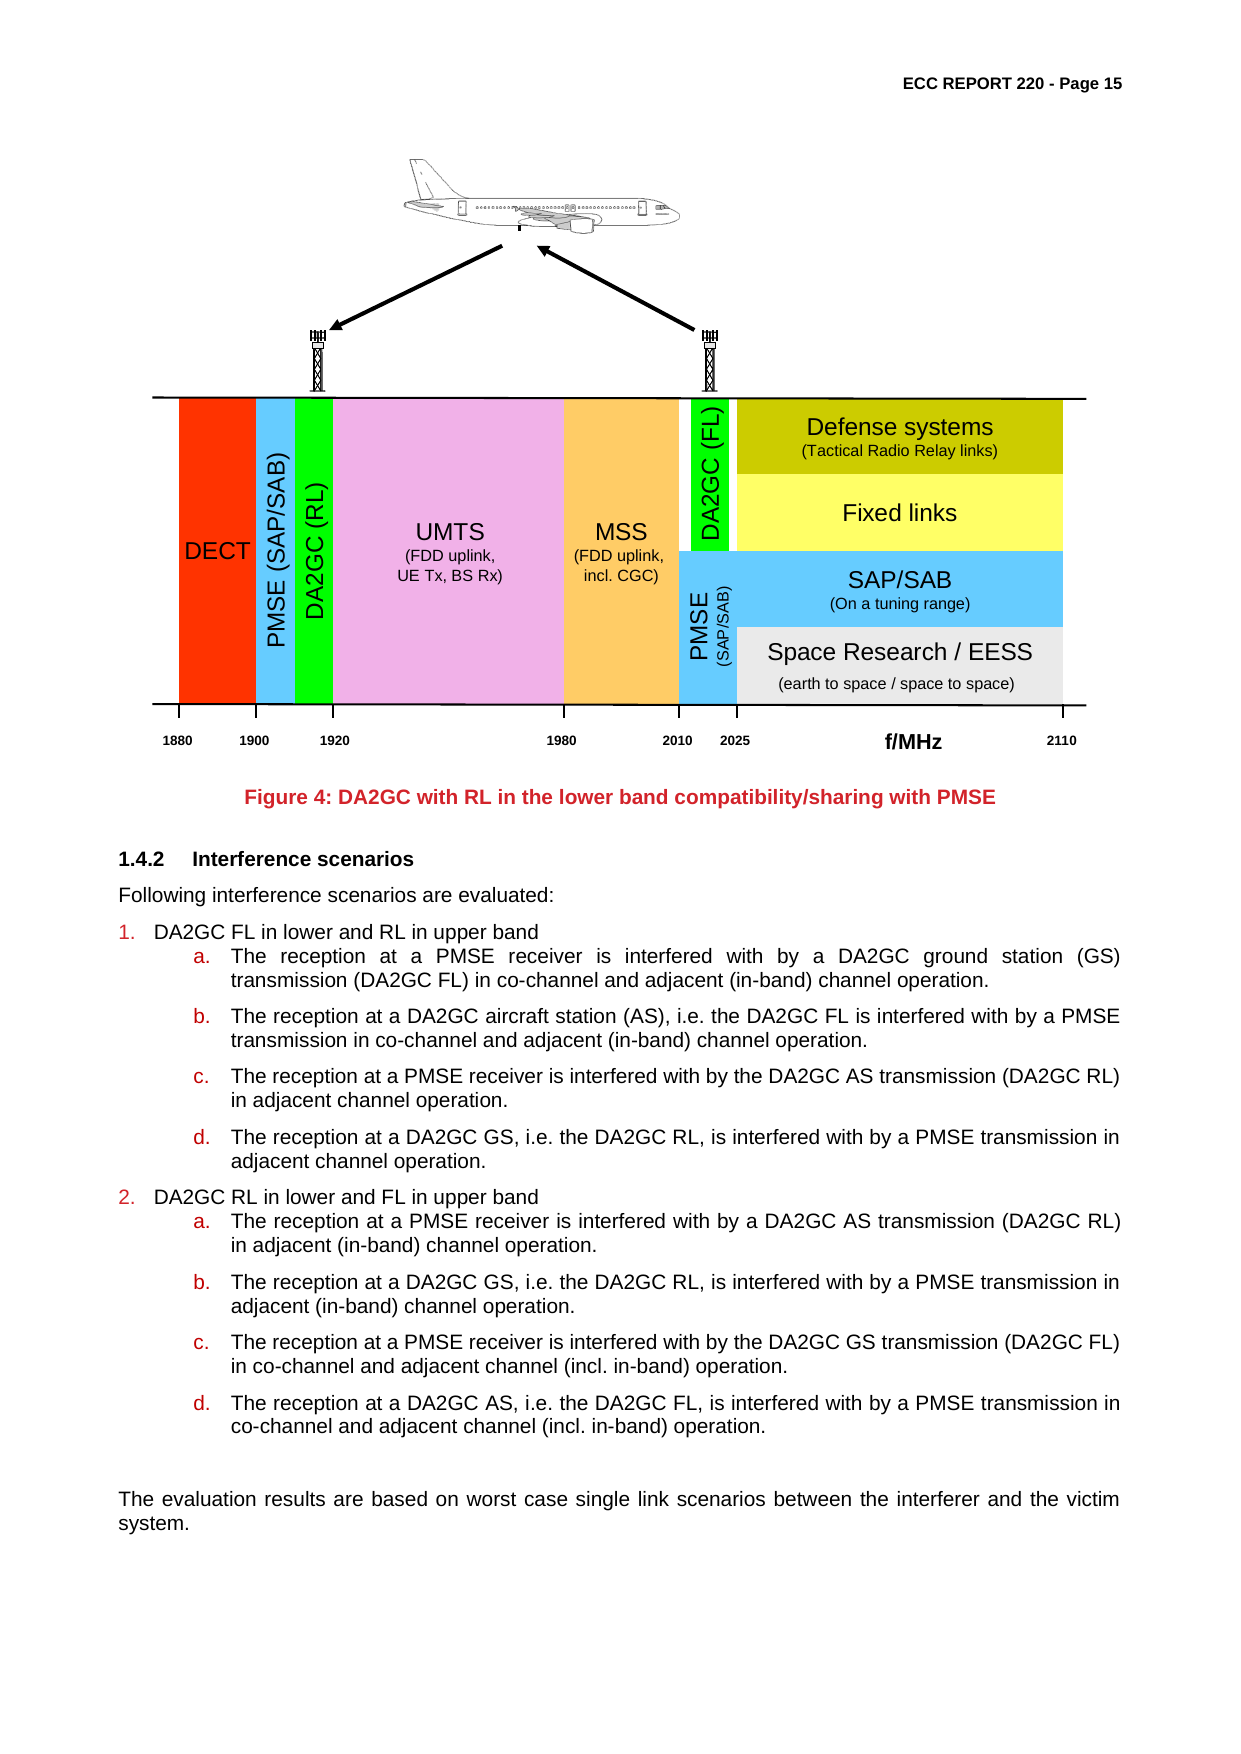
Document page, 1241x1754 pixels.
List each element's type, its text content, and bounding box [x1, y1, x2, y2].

subtitle Interference scenarios [118, 847, 1122, 871]
text The evaluation results are based on worst case single link scenarios between the interferer and the victim system. [118, 1487, 1122, 1535]
text DA2GC FL in lower and RL in upper band [118, 919, 1122, 943]
list The reception at a DA2GC AS, i.e. the DA2GC FL, is interfered with by a PMSE transmission in co-channel and adjacent channel (incl. in-band) operation. [193, 1390, 1122, 1438]
list The reception at a PMSE receiver is interfered with by a DA2GC AS transmission (DA2GC RL) in adjacent (in-band) channel operation. [193, 1209, 1122, 1257]
list The reception at a DA2GC GS, i.e. the DA2GC RL, is interfered with by a PMSE transmission in adjacent channel operation. [193, 1125, 1122, 1173]
text Following interference scenarios are evaluated: [118, 883, 1122, 907]
list The reception at a PMSE receiver is interfered with by the DA2GC AS transmission (DA2GC RL) in adjacent channel operation. [193, 1064, 1122, 1112]
list The reception at a PMSE receiver is interfered with by the DA2GC GS transmission (DA2GC FL) in co-channel and adjacent channel (incl. in-band) operation. [193, 1330, 1122, 1378]
list The reception at a DA2GC aircraft station (AS), i.e. the DA2GC FL is interfered with by a PMSE transmission in co-channel and adjacent (in-band) channel operation. [193, 1004, 1122, 1052]
list The reception at a DA2GC GS, i.e. the DA2GC RL, is interfered with by a PMSE transmission in adjacent (in-band) channel operation. [193, 1269, 1122, 1317]
text DA2GC RL in lower and FL in upper band [118, 1185, 1122, 1209]
text Figure 4: DA2GC with RL in the lower band compatibility/sharing with PMSE [118, 785, 1122, 809]
list The reception at a PMSE receiver is interfered with by a DA2GC ground station (GS) transmission (DA2GC FL) in co-channel and adjacent (in-band) channel operation. [193, 943, 1122, 991]
